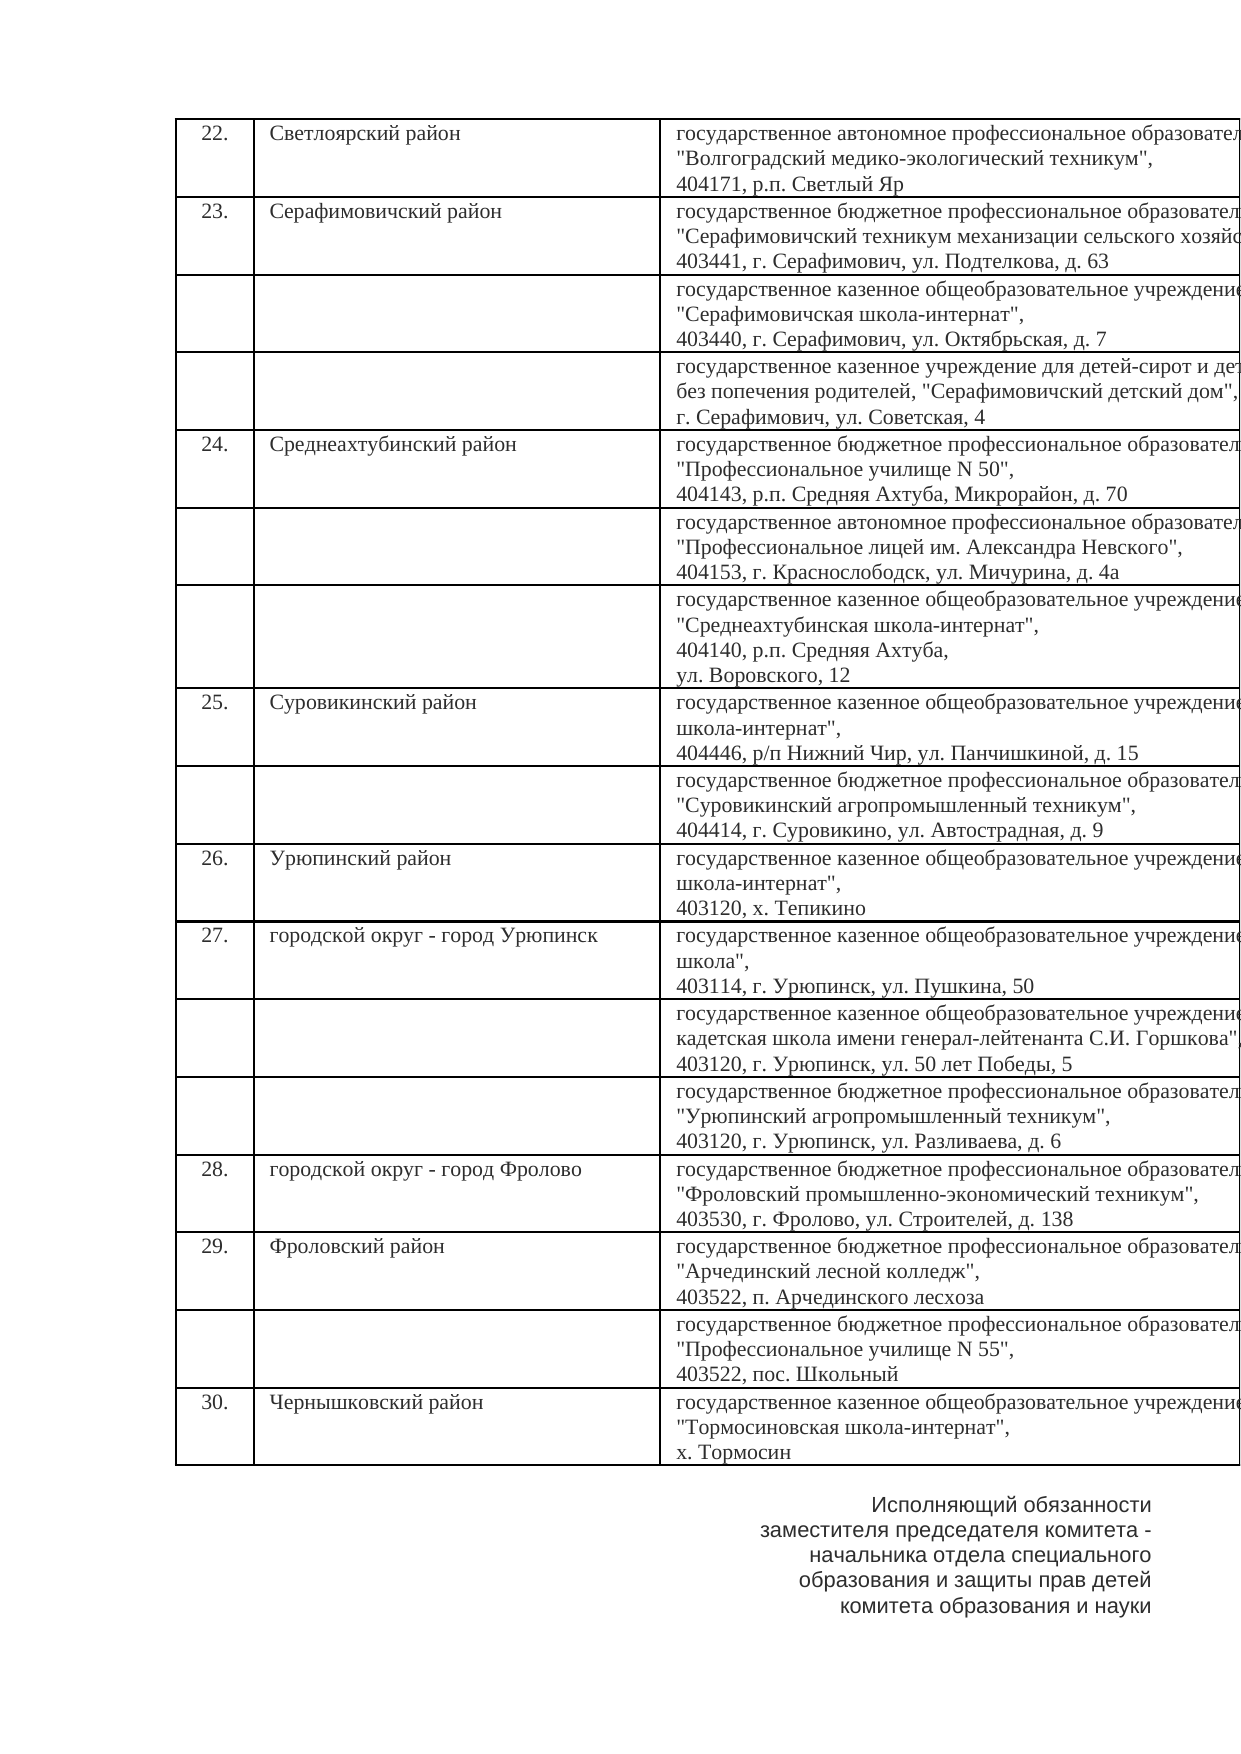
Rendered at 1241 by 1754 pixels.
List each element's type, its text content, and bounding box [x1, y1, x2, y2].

table_cell [177, 276, 253, 351]
table_cell [177, 586, 253, 687]
table_cell 30. [177, 1389, 253, 1464]
table_cell государственное казенное общеобразовательное учреждение "Среднеахтубинская школа-интернат", 404140, р.п. Средняя Ахтуба, ул. Воровского, 12 [661, 586, 1239, 687]
table_cell Урюпинский район [255, 845, 659, 920]
table_cell государственное казенное общеобразовательное учреждение "Нижнечирская школа-интернат", 404446, р/п Нижний Чир, ул. Панчишкиной, д. 15 [661, 689, 1239, 765]
table_cell Суровикинский район [255, 689, 659, 765]
table_cell Серафимовичский район [255, 198, 659, 273]
table_cell [255, 586, 659, 687]
table_cell государственное бюджетное профессиональное образовательное учреждение "Профессиональное училище N 55", 403522, пос. Школьный [661, 1311, 1239, 1387]
table_cell [177, 353, 253, 429]
table_cell Светлоярский район [255, 120, 659, 196]
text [177, 1466, 1152, 1618]
table_cell государственное казенное общеобразовательное учреждение "Урюпинская школа", 403114, г. Урюпинск, ул. Пушкина, 50 [661, 923, 1239, 998]
table_cell 26. [177, 845, 253, 920]
table_cell [255, 509, 659, 584]
table_cell городской округ - город Урюпинск [255, 923, 659, 998]
table_cell Среднеахтубинский район [255, 431, 659, 507]
table_cell государственное казенное учреждение для детей-сирот и детей, оставшихся без попечения родителей, "Серафимовичский детский дом", г. Серафимович, ул. Советская, 4 [661, 353, 1239, 429]
table_cell государственное казенное общеобразовательное учреждение "Тормосиновская школа-интернат", х. Тормосин [661, 1389, 1239, 1464]
table_cell государственное автономное профессиональное образовательное учреждение "Профессиональное лицей им. Александра Невского", 404153, г. Краснослободск, ул. Мичурина, д. 4а [661, 509, 1239, 584]
table_cell [255, 767, 659, 843]
table_cell государственное бюджетное профессиональное образовательное учреждение "Арчединский лесной колледж", 403522, п. Арчединского лесхоза [661, 1233, 1239, 1309]
table_cell государственное казенное общеобразовательное учреждение "Серафимовичская школа-интернат", 403440, г. Серафимович, ул. Октябрьская, д. 7 [661, 276, 1239, 351]
table_cell государственное казенное общеобразовательное учреждение "Тепикинская школа-интернат", 403120, х. Тепикино [661, 845, 1239, 920]
table_cell [177, 767, 253, 843]
table_cell 29. [177, 1233, 253, 1309]
table_cell [177, 509, 253, 584]
table_cell Чернышковский район [255, 1389, 659, 1464]
table_cell [177, 1078, 253, 1153]
table_cell 28. [177, 1156, 253, 1231]
table_cell 23. [177, 198, 253, 273]
table_cell [177, 1000, 253, 1076]
table_cell 24. [177, 431, 253, 507]
table_cell [255, 1078, 659, 1153]
table_cell 22. [177, 120, 253, 196]
table_cell государственное бюджетное профессиональное образовательное учреждение "Суровикинский агропромышленный техникум", 404414, г. Суровикино, ул. Автострадная, д. 9 [661, 767, 1239, 843]
table_cell [255, 276, 659, 351]
table_cell городской округ - город Фролово [255, 1156, 659, 1231]
table_cell государственное казенное общеобразовательное учреждение "Урюпинская кадетская школа имени генерал-лейтенанта С.И. Горшкова", 403120, г. Урюпинск, ул. 50 лет Победы, 5 [661, 1000, 1239, 1076]
table_cell Фроловский район [255, 1233, 659, 1309]
table_cell государственное бюджетное профессиональное образовательное учреждение "Урюпинский агропромышленный техникум", 403120, г. Урюпинск, ул. Разливаева, д. 6 [661, 1078, 1239, 1153]
table_cell государственное бюджетное профессиональное образовательное учреждение "Фроловский промышленно-экономический техникум", 403530, г. Фролово, ул. Строителей, д. 138 [661, 1156, 1239, 1231]
table_cell [177, 1311, 253, 1387]
table_cell 27. [177, 923, 253, 998]
table_cell [255, 353, 659, 429]
table_cell государственное бюджетное профессиональное образовательное учреждение "Профессиональное училище N 50", 404143, р.п. Средняя Ахтуба, Микрорайон, д. 70 [661, 431, 1239, 507]
table_cell 25. [177, 689, 253, 765]
table_cell [255, 1311, 659, 1387]
table_cell государственное бюджетное профессиональное образовательное учреждение "Серафимовичский техникум механизации сельского хозяйства", 403441, г. Серафимович, ул. Подтелкова, д. 63 [661, 198, 1239, 273]
table_cell государственное автономное профессиональное образовательное учреждение "Волгоградский медико-экологический техникум", 404171, р.п. Светлый Яр [661, 120, 1239, 196]
table_cell [255, 1000, 659, 1076]
